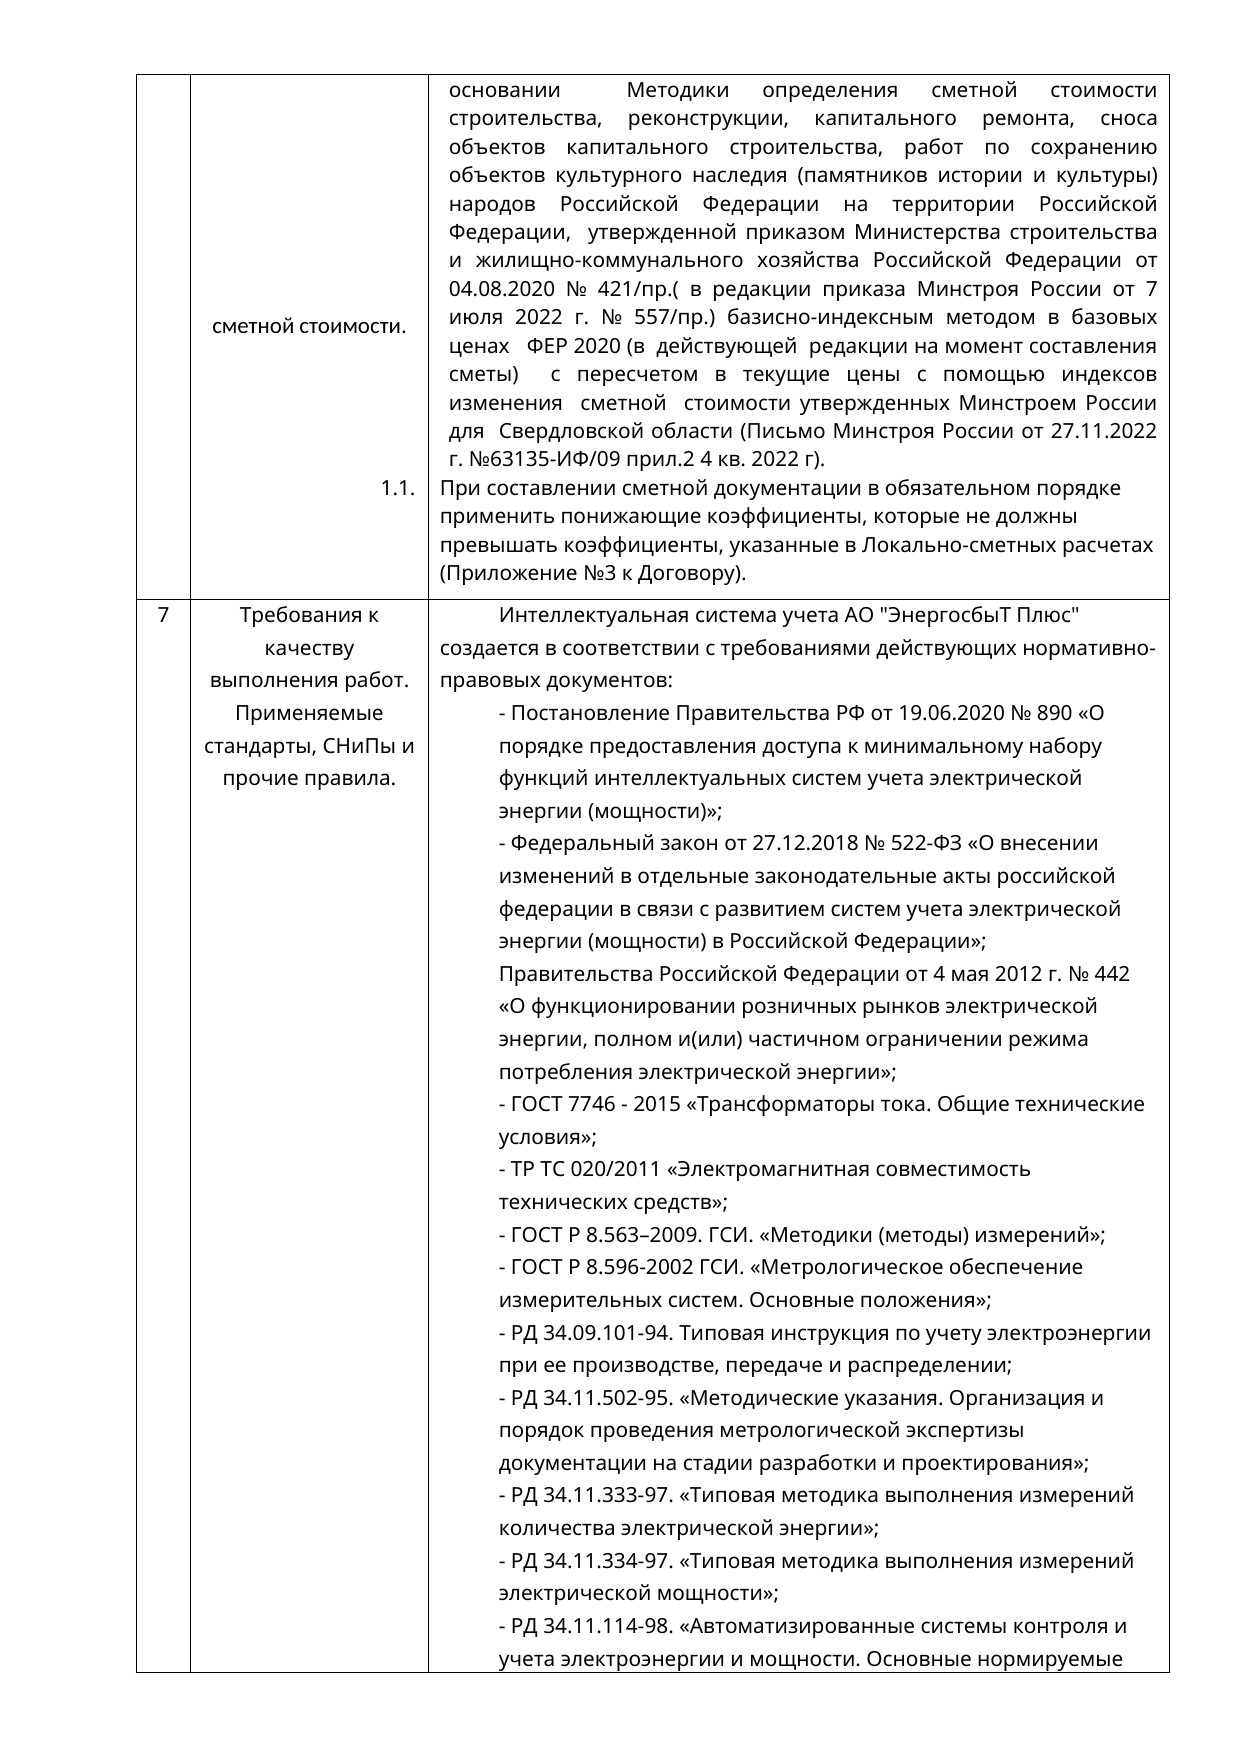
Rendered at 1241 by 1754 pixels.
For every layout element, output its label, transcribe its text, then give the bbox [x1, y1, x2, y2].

table_cell 7 [137, 600, 190, 1672]
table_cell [429, 600, 1169, 1672]
table_cell 6 [137, 75, 190, 599]
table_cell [191, 600, 428, 1672]
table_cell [429, 75, 1169, 599]
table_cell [191, 75, 428, 599]
